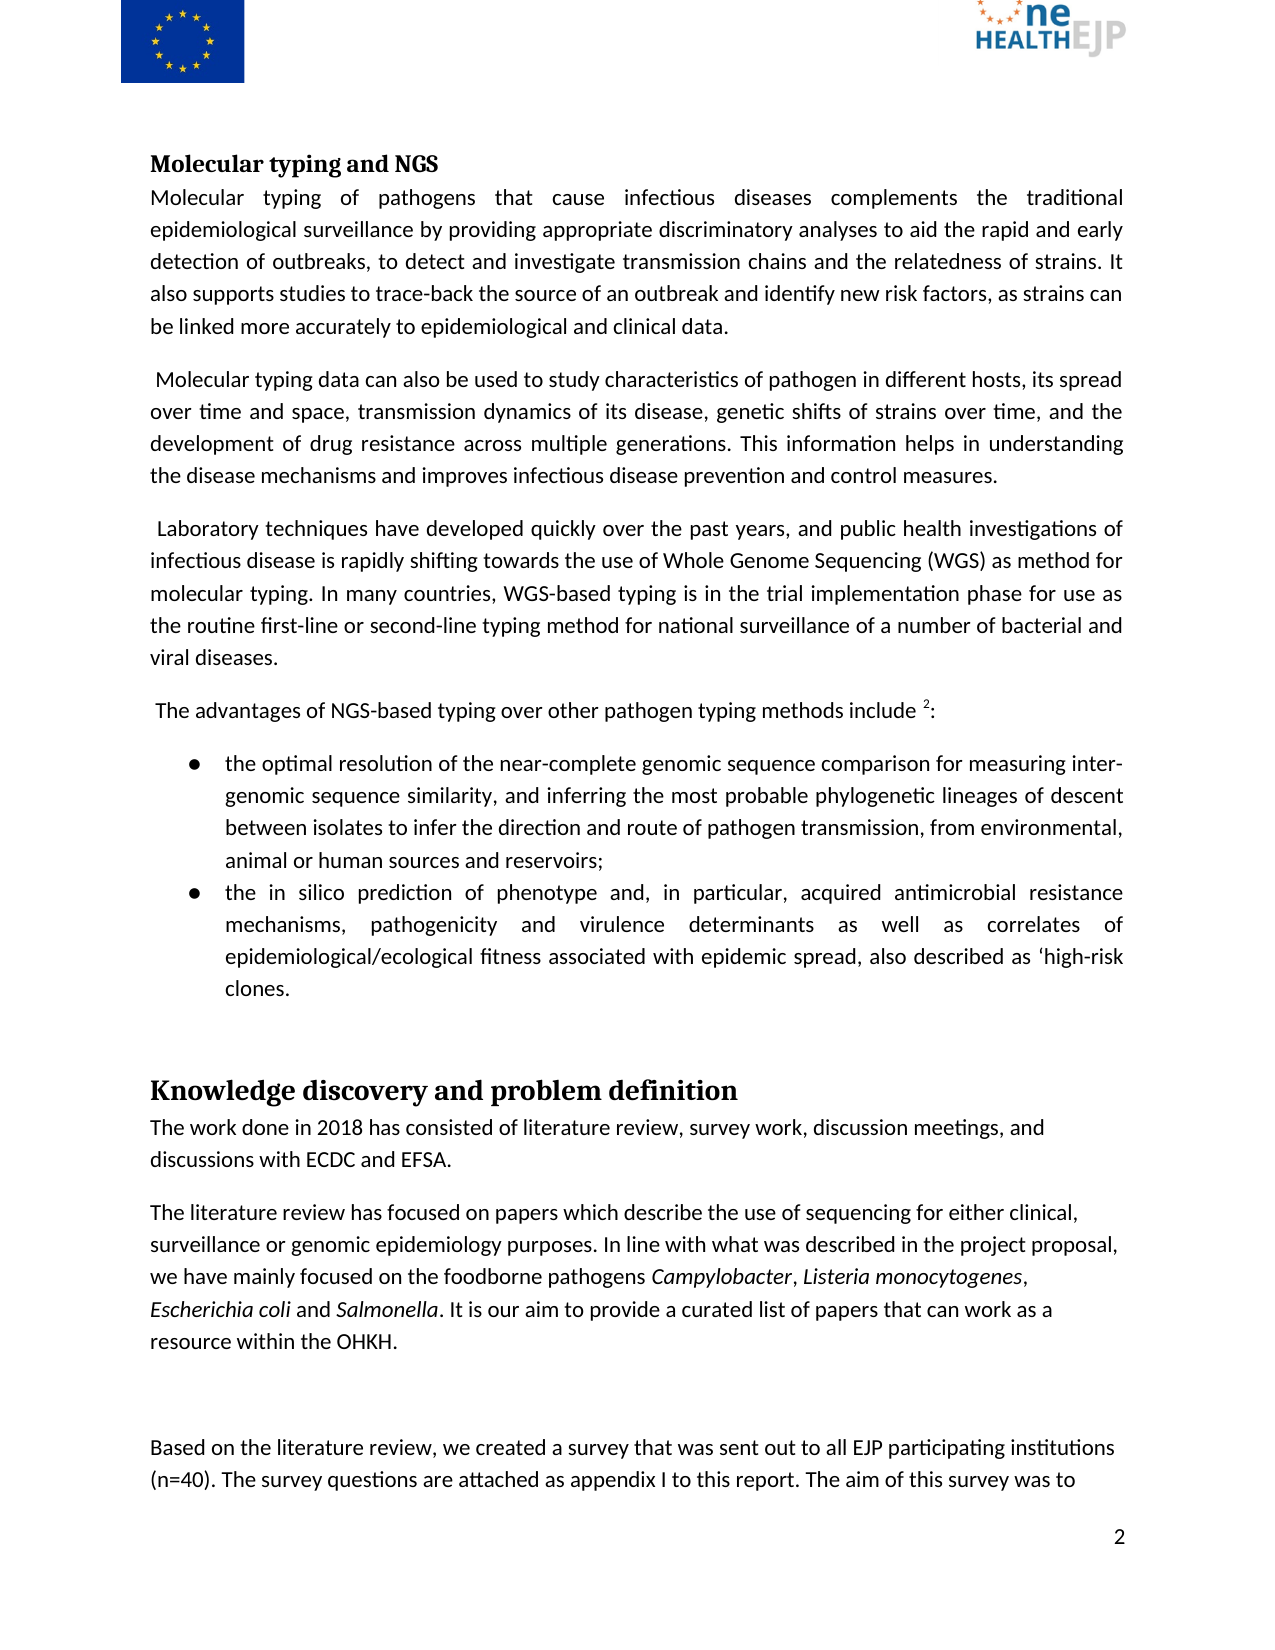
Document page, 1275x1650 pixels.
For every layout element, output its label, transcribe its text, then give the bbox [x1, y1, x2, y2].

text The work done in 2018 has consisted of literature review, survey work, discussion meetings, and discussions with ECDC and EFSA. [150, 1113, 1125, 1173]
list the in silico prediction of phenotype and, in particular, acquired antimicrobial resistance mechanisms, pathogenicity and virulence determinants as well as correlates of epidemiological/ecological fitness associated with epidemic spread, also described as ‘high-risk clones. [187, 878, 1125, 1002]
subtitle Molecular typing and NGS [150, 150, 1125, 179]
text Laboratory techniques have developed quickly over the past years, and public health investigations of infectious disease is rapidly shifting towards the use of Whole Genome Sequencing (WGS) as method for molecular typing. In many countries, WGS-based typing is in the trial implementation phase for use as the routine first-line or second-line typing method for national surveillance of a number of bacterial and viral diseases. [150, 514, 1125, 671]
text The advantages of NGS-based typing over other pathogen typing methods include 2: [150, 696, 1125, 724]
picture [938, 0, 1144, 66]
list the optimal resolution of the near-complete genomic sequence comparison for measuring inter-genomic sequence similarity, and inferring the most probable phylogenetic lineages of descent between isolates to infer the direction and route of pathogen transmission, from environmental, animal or human sources and reservoirs; [187, 749, 1125, 874]
picture [121, 0, 245, 83]
text Molecular typing of pathogens that cause infectious diseases complements the traditional epidemiological surveillance by providing appropriate discriminatory analyses to aid the rapid and early detection of outbreaks, to detect and investigate transmission chains and the relatedness of strains. It also supports studies to trace-back the source of an outbreak and identify new risk factors, as strains can be linked more accurately to epidemiological and clinical data. [150, 183, 1125, 340]
text Molecular typing data can also be used to study characteristics of pathogen in different hosts, its spread over time and space, transmission dynamics of its disease, genetic shifts of strains over time, and the development of drug resistance across multiple generations. This information helps in understanding the disease mechanisms and improves infectious disease prevention and control measures. [150, 365, 1125, 489]
text The literature review has focused on papers which describe the use of sequencing for either clinical, surveillance or genomic epidemiology purposes. In line with what was described in the project proposal, we have mainly focused on the foodborne pathogens Campylobacter, Listeria monocytogenes, Escherichia coli and Salmonella. It is our aim to provide a curated list of papers that can work as a resource within the OHKH. [150, 1198, 1125, 1355]
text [150, 1433, 1125, 1493]
subtitle Knowledge discovery and problem definition [150, 1074, 1125, 1108]
